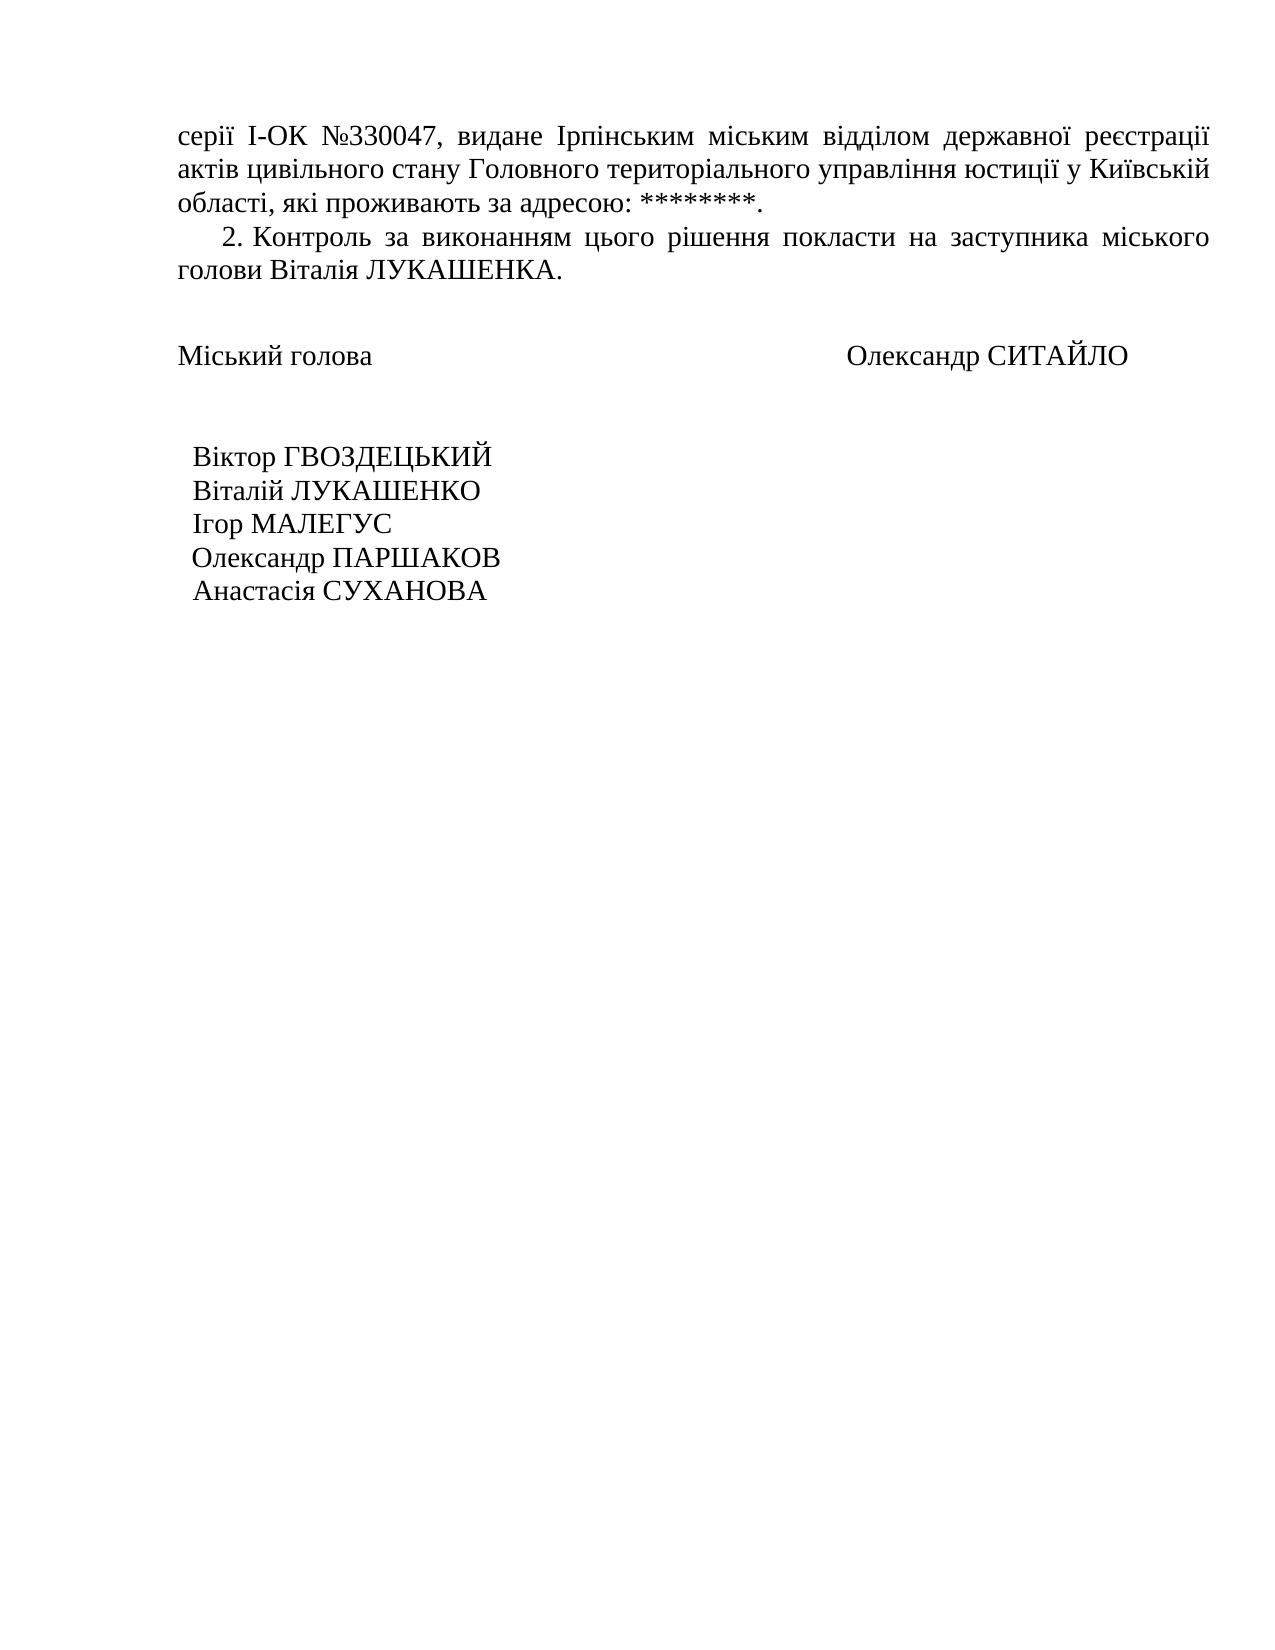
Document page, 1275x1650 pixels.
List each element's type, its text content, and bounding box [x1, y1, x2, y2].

text Віталій ЛУКАШЕНКО [185, 473, 1216, 506]
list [177, 118, 1211, 219]
text Ігор МАЛЕГУС [185, 506, 1216, 540]
text Анастасія СУХАНОВА [185, 573, 1216, 607]
text Міський голова Олександр СИТАЙЛО [177, 338, 1216, 372]
text Олександр ПАРШАКОВ [148, 540, 1216, 573]
text Віктор ГВОЗДЕЦЬКИЙ [185, 439, 1216, 473]
list Контроль за виконанням цього рішення покласти на заступника міського голови Віталія ЛУКАШЕНКА. [177, 219, 1211, 286]
